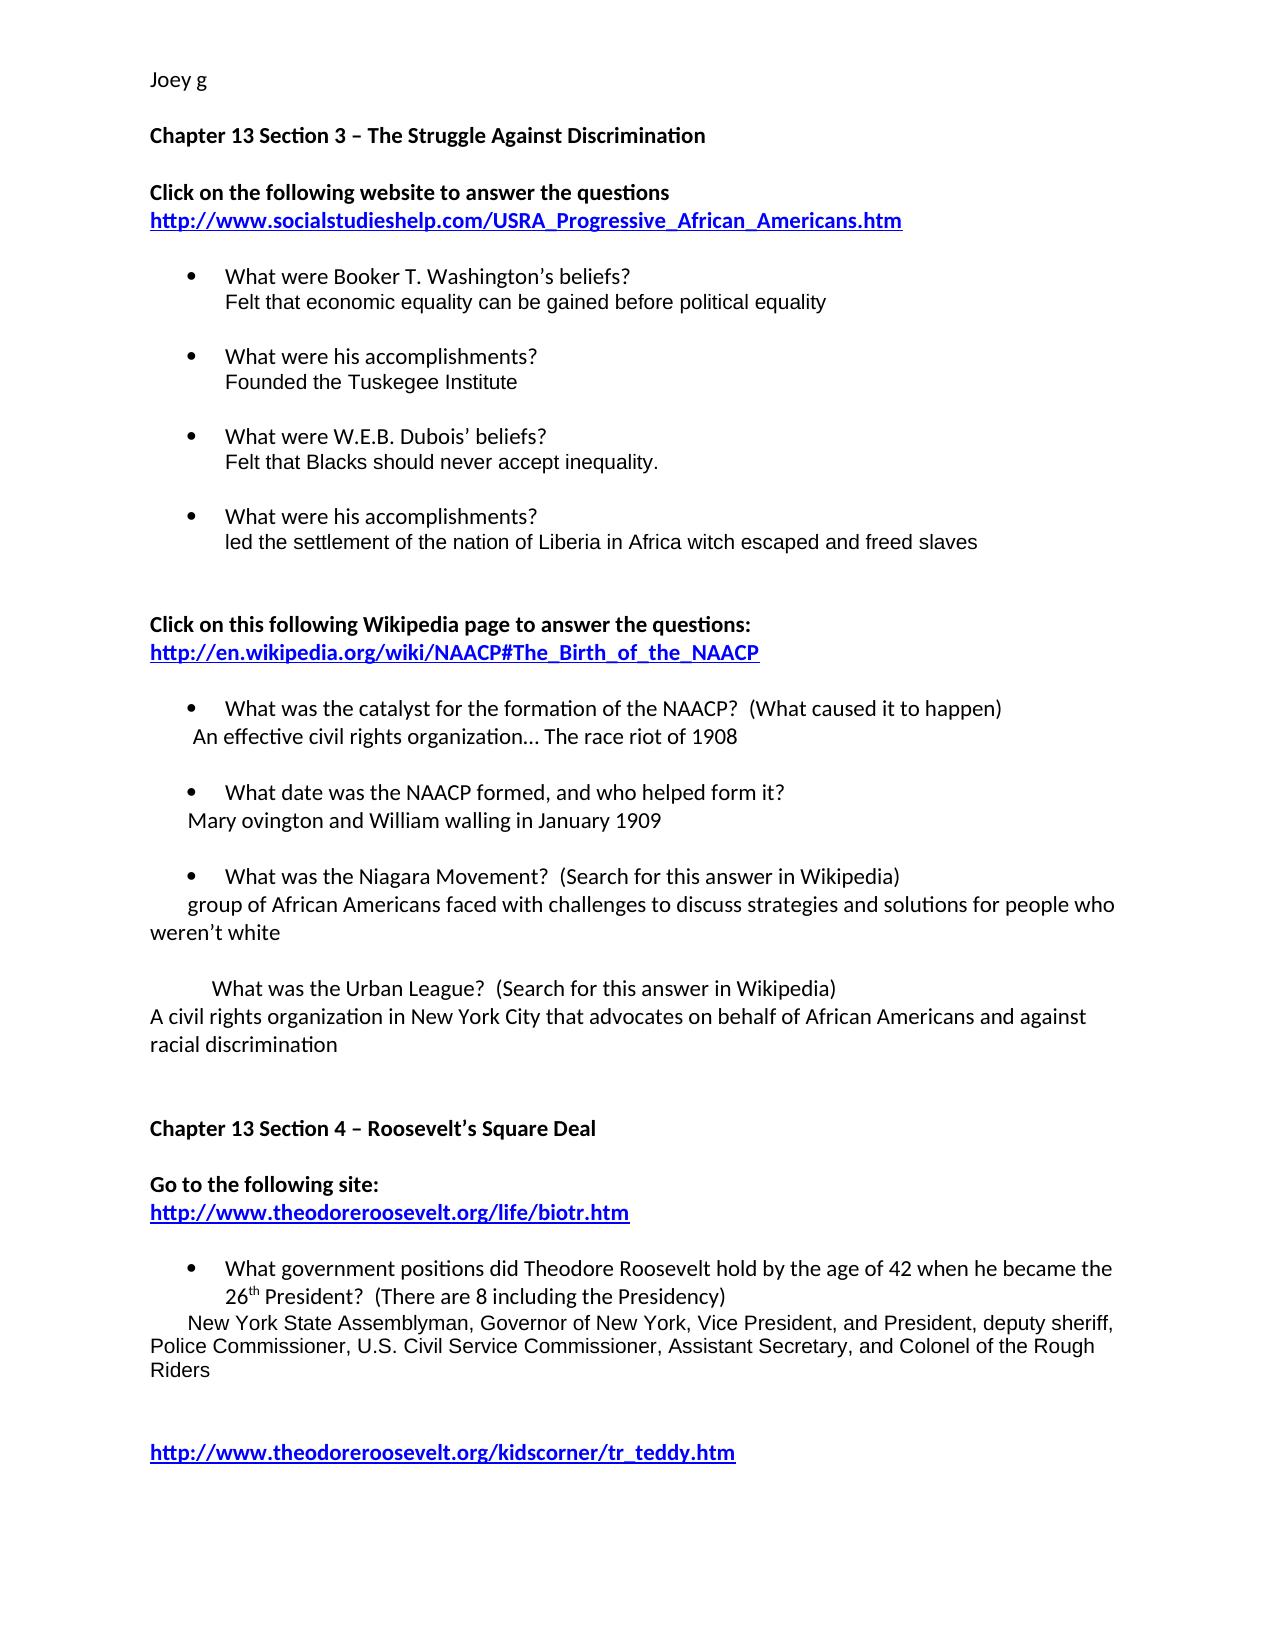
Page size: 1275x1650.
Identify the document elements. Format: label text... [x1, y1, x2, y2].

text led the settlement of the nation of Liberia in Africa witch escaped and freed slaves [225, 530, 1125, 554]
text http://www.theodoreroosevelt.org/kidscorner/tr_teddy.htm [150, 1438, 1125, 1466]
text http://www.socialstudieshelp.com/USRA_Progressive_African_Americans.htm [150, 206, 1125, 234]
list What were Booker T. Washington’s beliefs? [187, 262, 1125, 290]
text An effective civil rights organization… The race riot of 1908 [150, 722, 1125, 750]
text New York State Assemblyman, Governor of New York, Vice President, and President, deputy sheriff, Police Commissioner, U.S. Civil Service Commissioner, Assistant Secretary, and Colonel of the Rough Riders [150, 1310, 1125, 1382]
text Felt that economic equality can be gained before political equality [225, 290, 1125, 314]
text Click on the following website to answer the questions [150, 178, 1125, 206]
text Mary ovington and William walling in January 1909 [150, 806, 1125, 834]
list What date was the NAACP formed, and who helped form it? [187, 778, 1125, 806]
list What were his accomplishments? [187, 502, 1125, 530]
list What government positions did Theodore Roosevelt hold by the age of 42 when he became the 26th President? (There are 8 including the Presidency) [187, 1254, 1125, 1310]
text Felt that Blacks should never accept inequality. [225, 450, 1125, 474]
list What were his accomplishments? [187, 342, 1125, 370]
text group of African Americans faced with challenges to discuss strategies and solutions for people who weren’t white [150, 890, 1125, 946]
text Chapter 13 Section 3 – The Struggle Against Discrimination [150, 122, 1125, 150]
list What was the catalyst for the formation of the NAACP? (What caused it to happen) [187, 694, 1125, 722]
text Click on this following Wikipedia page to answer the questions: [150, 610, 1125, 638]
text Joey g [150, 66, 1125, 94]
list What was the Niagara Movement? (Search for this answer in Wikipedia) [187, 862, 1125, 890]
text What was the Urban League? (Search for this answer in Wikipedia) [150, 974, 1125, 1002]
text http://www.theodoreroosevelt.org/life/biotr.htm [150, 1198, 1125, 1226]
text Go to the following site: [150, 1170, 1125, 1198]
text http://en.wikipedia.org/wiki/NAACP#The_Birth_of_the_NAACP [150, 638, 1125, 666]
list What were W.E.B. Dubois’ beliefs? [187, 422, 1125, 450]
text Chapter 13 Section 4 – Roosevelt’s Square Deal [150, 1114, 1125, 1142]
text A civil rights organization in New York City that advocates on behalf of African Americans and against racial discrimination [150, 1002, 1125, 1058]
text Founded the Tuskegee Institute [225, 370, 1125, 394]
